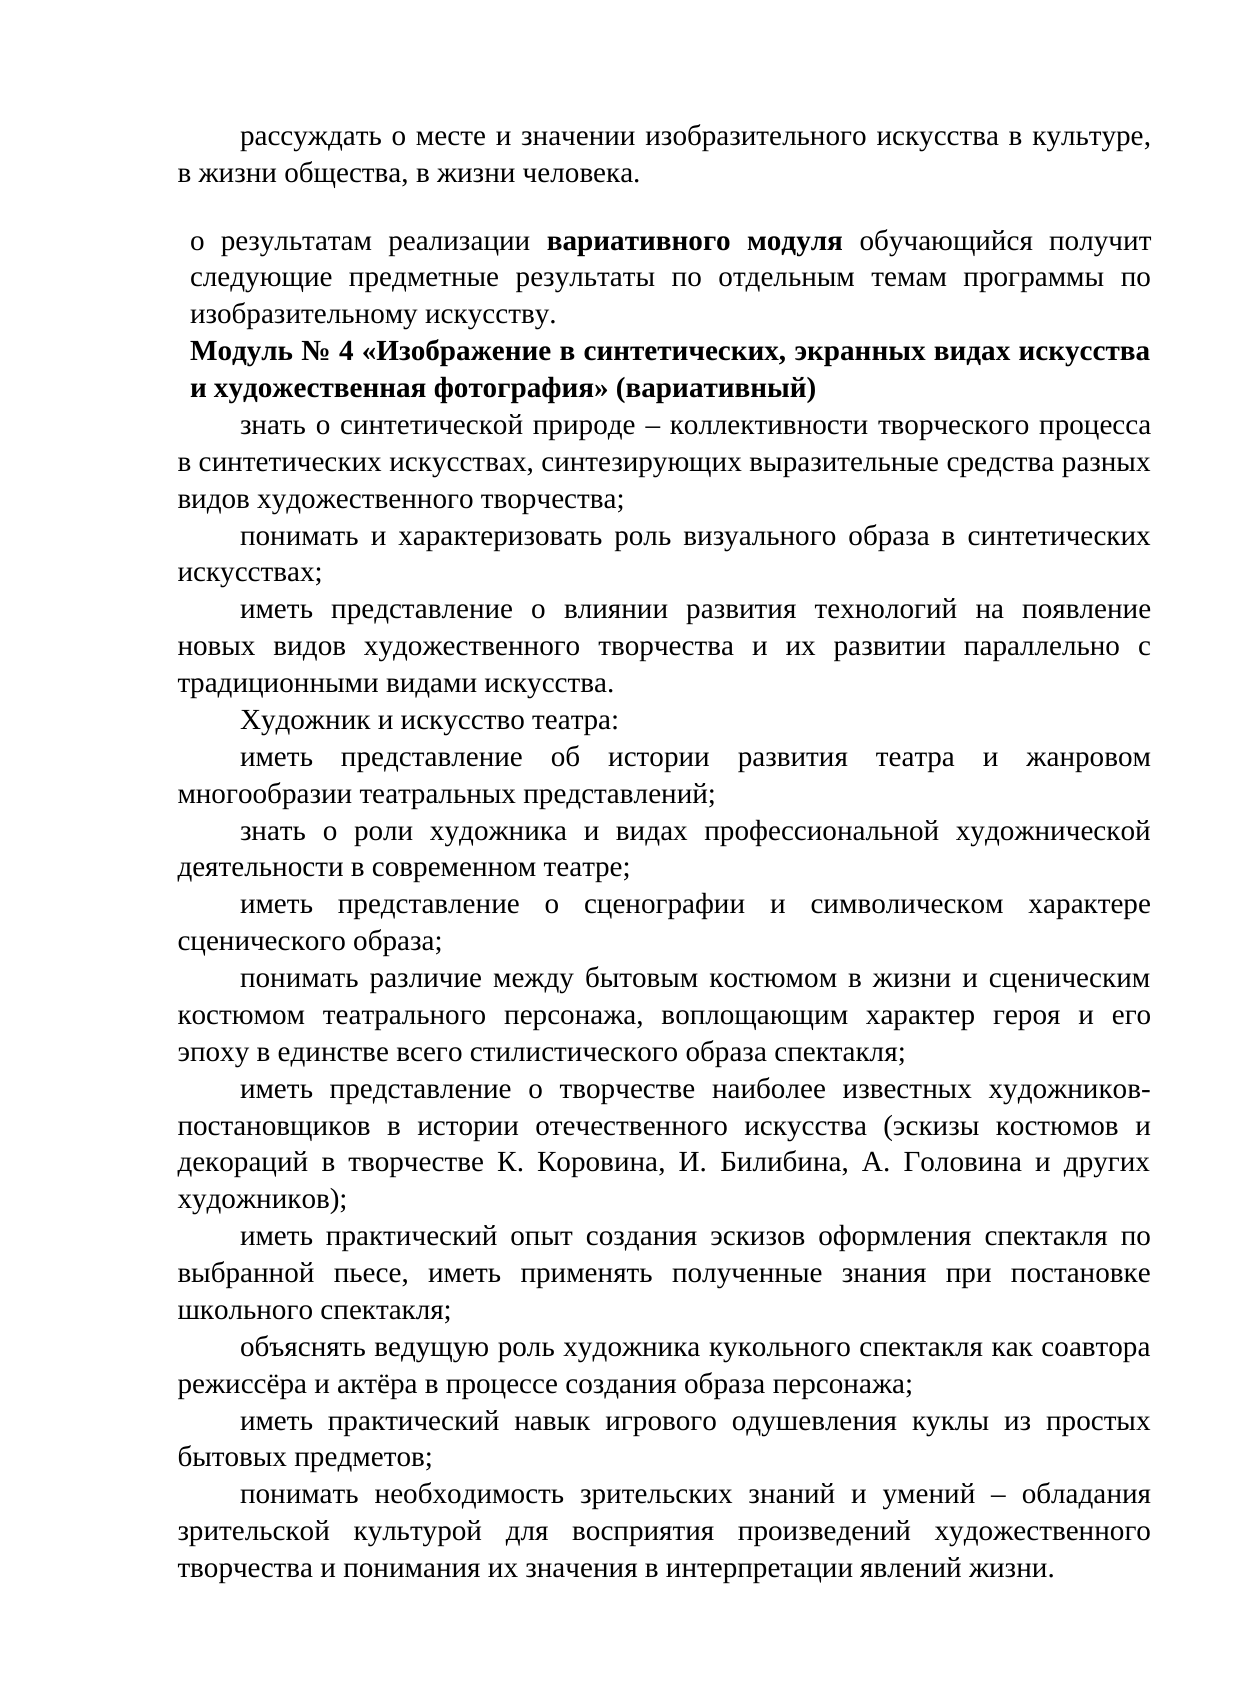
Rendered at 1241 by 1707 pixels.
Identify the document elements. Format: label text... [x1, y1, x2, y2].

text понимать и характеризовать роль визуального образа в синтетических искусствах; [177, 518, 1152, 588]
text понимать различие между бытовым костюмом в жизни и сценическим костюмом театрального персонажа, воплощающим характер героя и его эпоху в единстве всего стилистического образа спектакля; [177, 960, 1152, 1067]
text знать о роли художника и видах профессиональной художнической деятельности в современном театре; [177, 813, 1152, 883]
text иметь представление о влиянии развития технологий на появление новых видов художественного творчества и их развитии параллельно с традиционными видами искусства. [177, 591, 1152, 699]
text иметь представление о сценографии и символическом характере сценического образа; [177, 886, 1152, 957]
text иметь представление о творчестве наиболее известных художников-постановщиков в истории отечественного искусства (эскизы костюмов и декораций в творчестве К. Коровина, И. Билибина, А. Головина и других художников); [177, 1071, 1152, 1215]
text знать о синтетической природе – коллективности творческого процесса в синтетических искусствах, синтезирующих выразительные средства разных видов художественного творчества; [177, 407, 1152, 514]
text Художник и искусство театра: [177, 702, 1152, 736]
text иметь практический опыт создания эскизов оформления спектакля по выбранной пьесе, иметь применять полученные знания при постановке школьного спектакля; [177, 1218, 1152, 1326]
text о результатам реализации вариативного модуля обучающийся получит следующие предметные результаты по отдельным темам программы по изобразительному искусству. [190, 223, 1152, 330]
text Модуль № 4 «Изображение в синтетических, экранных видах искусства и художественная фотография» (вариативный) [190, 333, 1152, 404]
text рассуждать о месте и значении изобразительного искусства в культуре, в жизни общества, в жизни человека. [177, 118, 1152, 188]
text иметь практический навык игрового одушевления куклы из простых бытовых предметов; [177, 1403, 1152, 1473]
text иметь представление об истории развития театра и жанровом многообразии театральных представлений; [177, 739, 1152, 809]
text понимать необходимость зрительских знаний и умений – обладания зрительской культурой для восприятия произведений художественного творчества и понимания их значения в интерпретации явлений жизни. [177, 1476, 1152, 1584]
text объяснять ведущую роль художника кукольного спектакля как соавтора режиссёра и актёра в процессе создания образа персонажа; [177, 1329, 1152, 1399]
